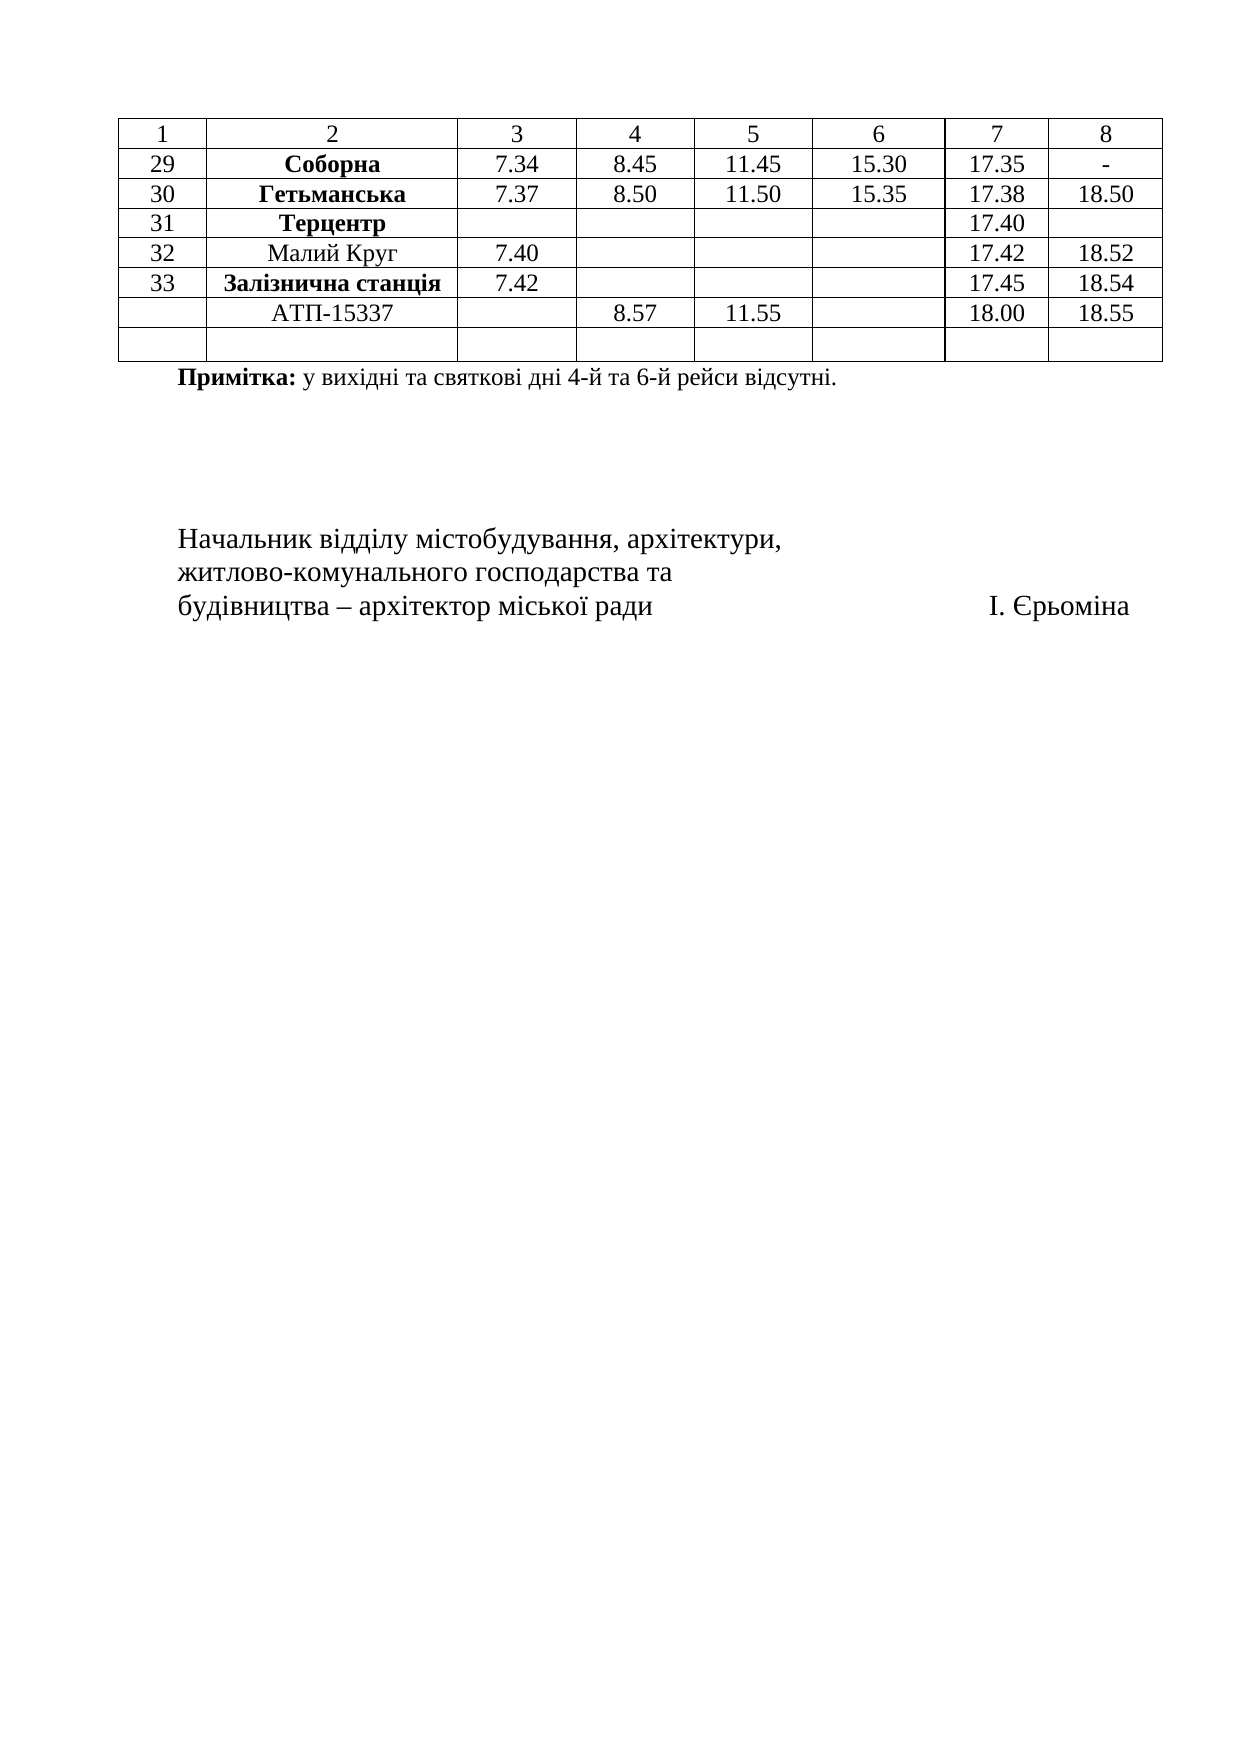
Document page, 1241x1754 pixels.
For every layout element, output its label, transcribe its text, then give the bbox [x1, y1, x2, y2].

table_cell [946, 328, 1048, 361]
table_cell 7.40 [458, 238, 576, 267]
table_cell 18.52 [1049, 238, 1162, 267]
table_cell [695, 328, 812, 361]
table_cell 18.50 [1049, 179, 1162, 207]
table_header 1 [119, 119, 206, 148]
table_cell [458, 209, 576, 237]
table_cell 31 [119, 209, 206, 237]
table_cell 8.50 [577, 179, 694, 207]
table_cell [695, 209, 812, 237]
table_cell 11.50 [695, 179, 812, 207]
table_cell 11.45 [695, 149, 812, 178]
text житлово-комунального господарства та [177, 554, 1181, 588]
table_cell [813, 238, 944, 267]
table_cell 32 [119, 238, 206, 267]
table_cell 18.55 [1049, 298, 1162, 327]
table_cell [695, 268, 812, 297]
table_cell 11.55 [695, 298, 812, 327]
table_cell Соборна [207, 149, 457, 178]
table_cell 7.42 [458, 268, 576, 297]
table_cell 29 [119, 149, 206, 178]
table_header 4 [577, 119, 694, 148]
table_cell Малий Круг [207, 238, 457, 267]
text Начальник відділу містобудування, архітектури, [177, 521, 1181, 554]
text будівництва – архітектор міської ради І. Єрьоміна [177, 588, 1181, 621]
table_cell [813, 298, 944, 327]
table_cell Терцентр [207, 209, 457, 237]
table_cell [577, 328, 694, 361]
table_cell 33 [119, 268, 206, 297]
table_header 2 [207, 119, 457, 148]
table_cell [119, 298, 206, 327]
table_cell [1049, 209, 1162, 237]
table_cell 8.45 [577, 149, 694, 178]
table_cell [458, 298, 576, 327]
table_cell [207, 328, 457, 361]
table_cell [695, 238, 812, 267]
table_cell 17.35 [946, 149, 1048, 178]
table_header 8 [1049, 119, 1162, 148]
table_cell [458, 328, 576, 361]
table_cell 17.45 [946, 268, 1048, 297]
text Примітка: у вихідні та святкові дні 4-й та 6-й рейси відсутні. [177, 362, 1181, 391]
table_cell 17.40 [946, 209, 1048, 237]
table_cell [577, 238, 694, 267]
table_cell Гетьманська [207, 179, 457, 207]
table_header 6 [813, 119, 944, 148]
table_cell 18.00 [946, 298, 1048, 327]
table_cell 7.37 [458, 179, 576, 207]
table_cell [813, 268, 944, 297]
table_cell Залізнична станція [207, 268, 457, 297]
table_cell АТП-15337 [207, 298, 457, 327]
table_cell [577, 268, 694, 297]
table_header 7 [946, 119, 1048, 148]
table_cell [119, 328, 206, 361]
table_cell 18.54 [1049, 268, 1162, 297]
table_cell 17.38 [946, 179, 1048, 207]
table_cell 15.30 [813, 149, 944, 178]
table_cell 7.34 [458, 149, 576, 178]
table_cell [1049, 328, 1162, 361]
table_cell 17.42 [946, 238, 1048, 267]
table_cell 8.57 [577, 298, 694, 327]
table_cell [813, 209, 944, 237]
table_cell 30 [119, 179, 206, 207]
table_header 3 [458, 119, 576, 148]
table_cell 15.35 [813, 179, 944, 207]
table_cell - [1049, 149, 1162, 178]
table_header 5 [695, 119, 812, 148]
table_cell [577, 209, 694, 237]
table_cell [813, 328, 944, 361]
